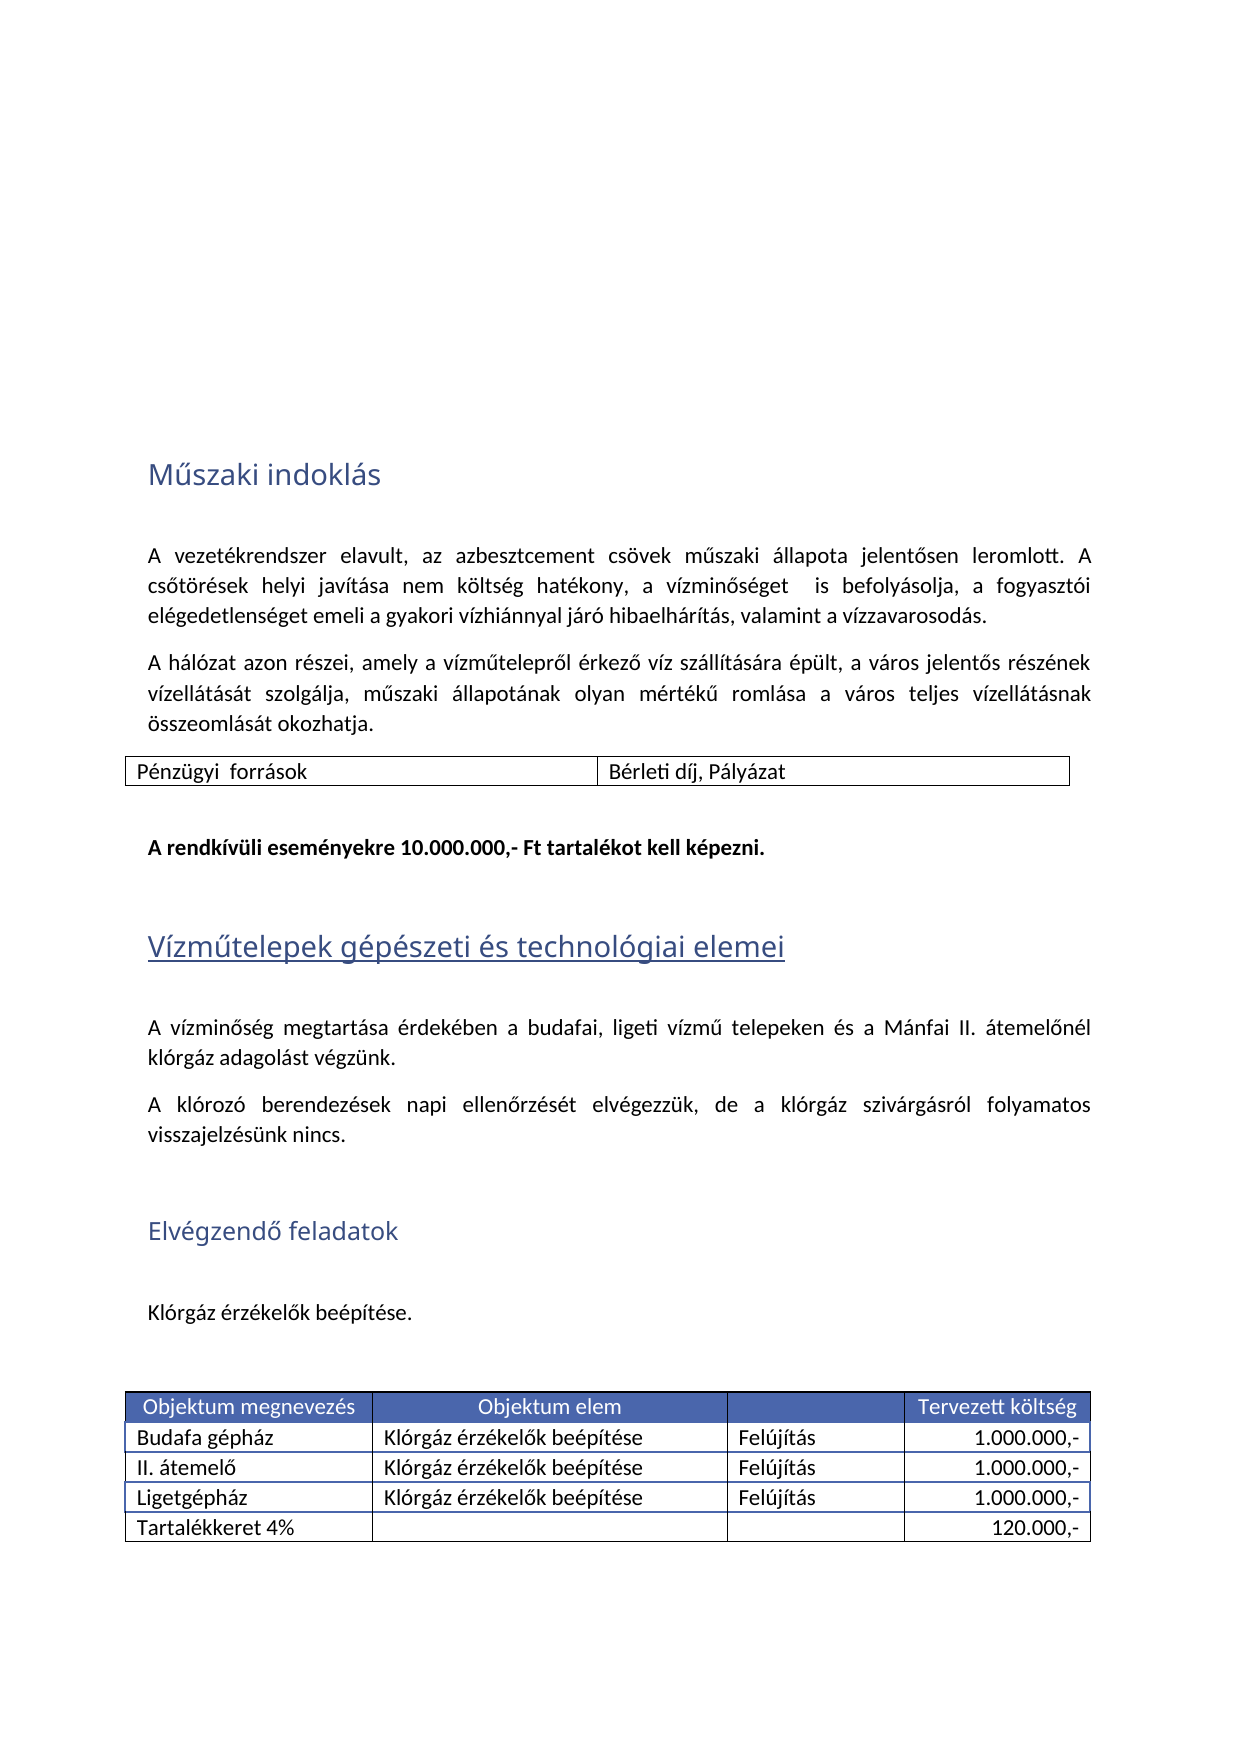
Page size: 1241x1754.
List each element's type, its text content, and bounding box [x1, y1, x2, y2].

table_cell 1.000.000,- [905, 1483, 1089, 1511]
table_cell Ligetgépház [126, 1483, 372, 1511]
table_header Pénzügyi források [126, 757, 597, 785]
table_cell Klórgáz érzékelők beépítése [373, 1453, 727, 1481]
text A klórozó berendezések napi ellenőrzését elvégezzük, de a klórgáz szivárgásról folyamatos visszajelzésünk nincs. [148, 1090, 1093, 1148]
table_cell Felújítás [728, 1453, 904, 1481]
table_cell Felújítás [728, 1483, 904, 1511]
table_cell Tartalékkeret 4% [126, 1513, 372, 1541]
table_cell Felújítás [728, 1423, 904, 1451]
table_cell [373, 1513, 727, 1541]
text A vezetékrendszer elavult, az azbesztcement csövek műszaki állapota jelentősen leromlott. A csőtörések helyi javítása nem költség hatékony, a vízminőséget is befolyásolja, a fogyasztói elégedetlenséget emeli a gyakori vízhiánnyal járó hibaelhárítás, valamint a vízzavarosodás. [148, 541, 1093, 629]
text A rendkívüli eseményekre 10.000.000,- Ft tartalékot kell képezni. [148, 833, 1093, 861]
table_cell [728, 1513, 904, 1541]
table_cell 1.000.000,- [905, 1423, 1089, 1451]
table_header [728, 1393, 904, 1421]
table_header Objektum elem [373, 1393, 727, 1421]
text Klórgáz érzékelők beépítése. [148, 1298, 1093, 1326]
table_header Tervezett költség [905, 1393, 1090, 1421]
table_cell 1.000.000,- [905, 1453, 1090, 1481]
table_cell 120.000,- [905, 1513, 1090, 1541]
table_header Bérleti díj, Pályázat [598, 757, 1069, 785]
text A vízminőség megtartása érdekében a budafai, ligeti vízmű telepeken és a Mánfai II. átemelőnél klórgáz adagolást végzünk. [148, 1013, 1093, 1071]
table_header Objektum megnevezés [126, 1393, 372, 1421]
table_cell Klórgáz érzékelők beépítése [373, 1483, 727, 1511]
subtitle Elvégzendő feladatok [148, 1214, 1093, 1248]
subtitle Vízműtelepek gépészeti és technológiai elemei [148, 926, 1093, 966]
text A hálózat azon részei, amely a vízműtelepről érkező víz szállítására épült, a város jelentős részének vízellátását szolgálja, műszaki állapotának olyan mértékű romlása a város teljes vízellátásnak összeomlását okozhatja. [148, 648, 1093, 737]
table_cell Budafa gépház [126, 1423, 372, 1451]
table_cell II. átemelő [126, 1453, 372, 1481]
subtitle Műszaki indoklás [148, 454, 1093, 494]
table_cell Klórgáz érzékelők beépítése [373, 1423, 727, 1451]
